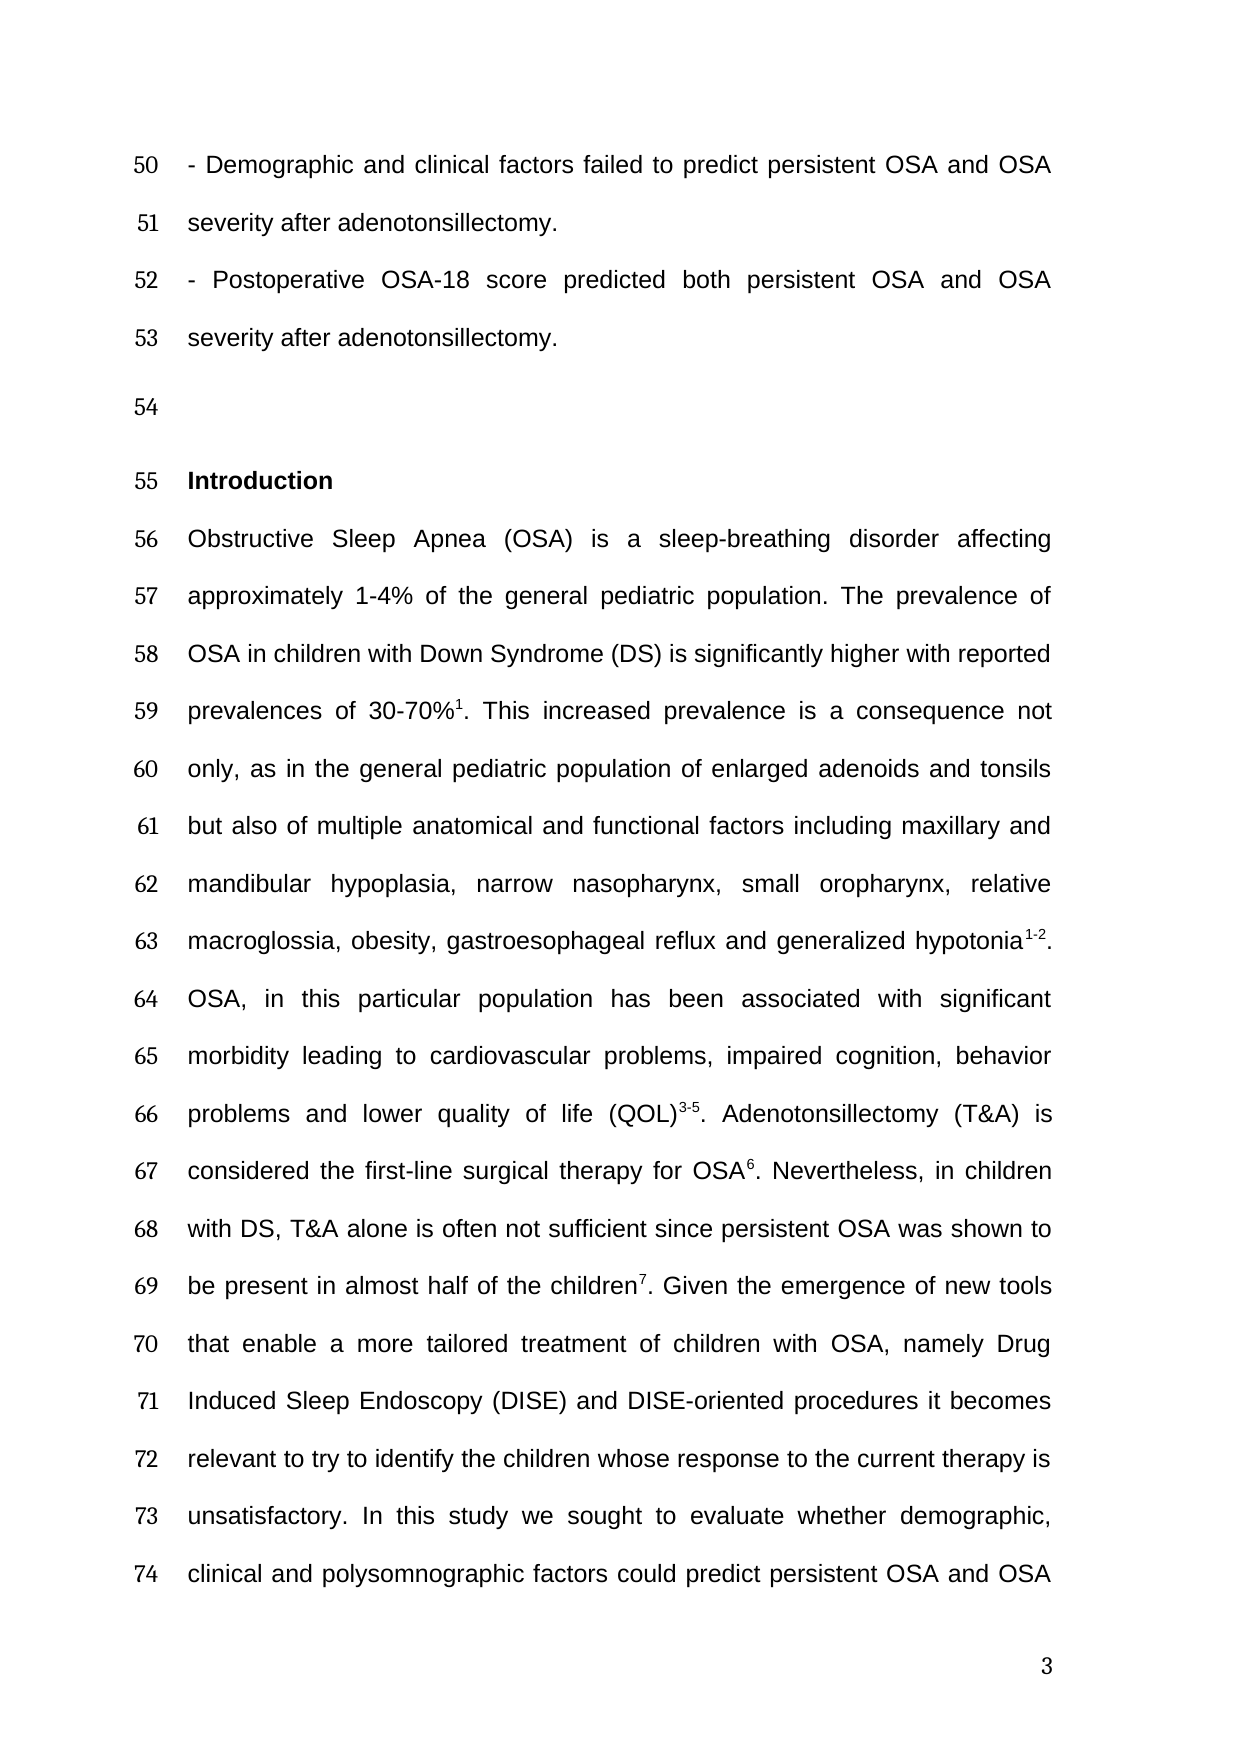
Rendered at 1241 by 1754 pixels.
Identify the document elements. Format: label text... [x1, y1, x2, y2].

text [187, 524, 1053, 1587]
text Introduction [187, 466, 1053, 495]
text - Demographic and clinical factors failed to predict persistent OSA and OSA severity after adenotonsillectomy. [187, 150, 1053, 236]
text - Postoperative OSA-18 score predicted both persistent OSA and OSA severity after adenotonsillectomy. [187, 265, 1053, 351]
